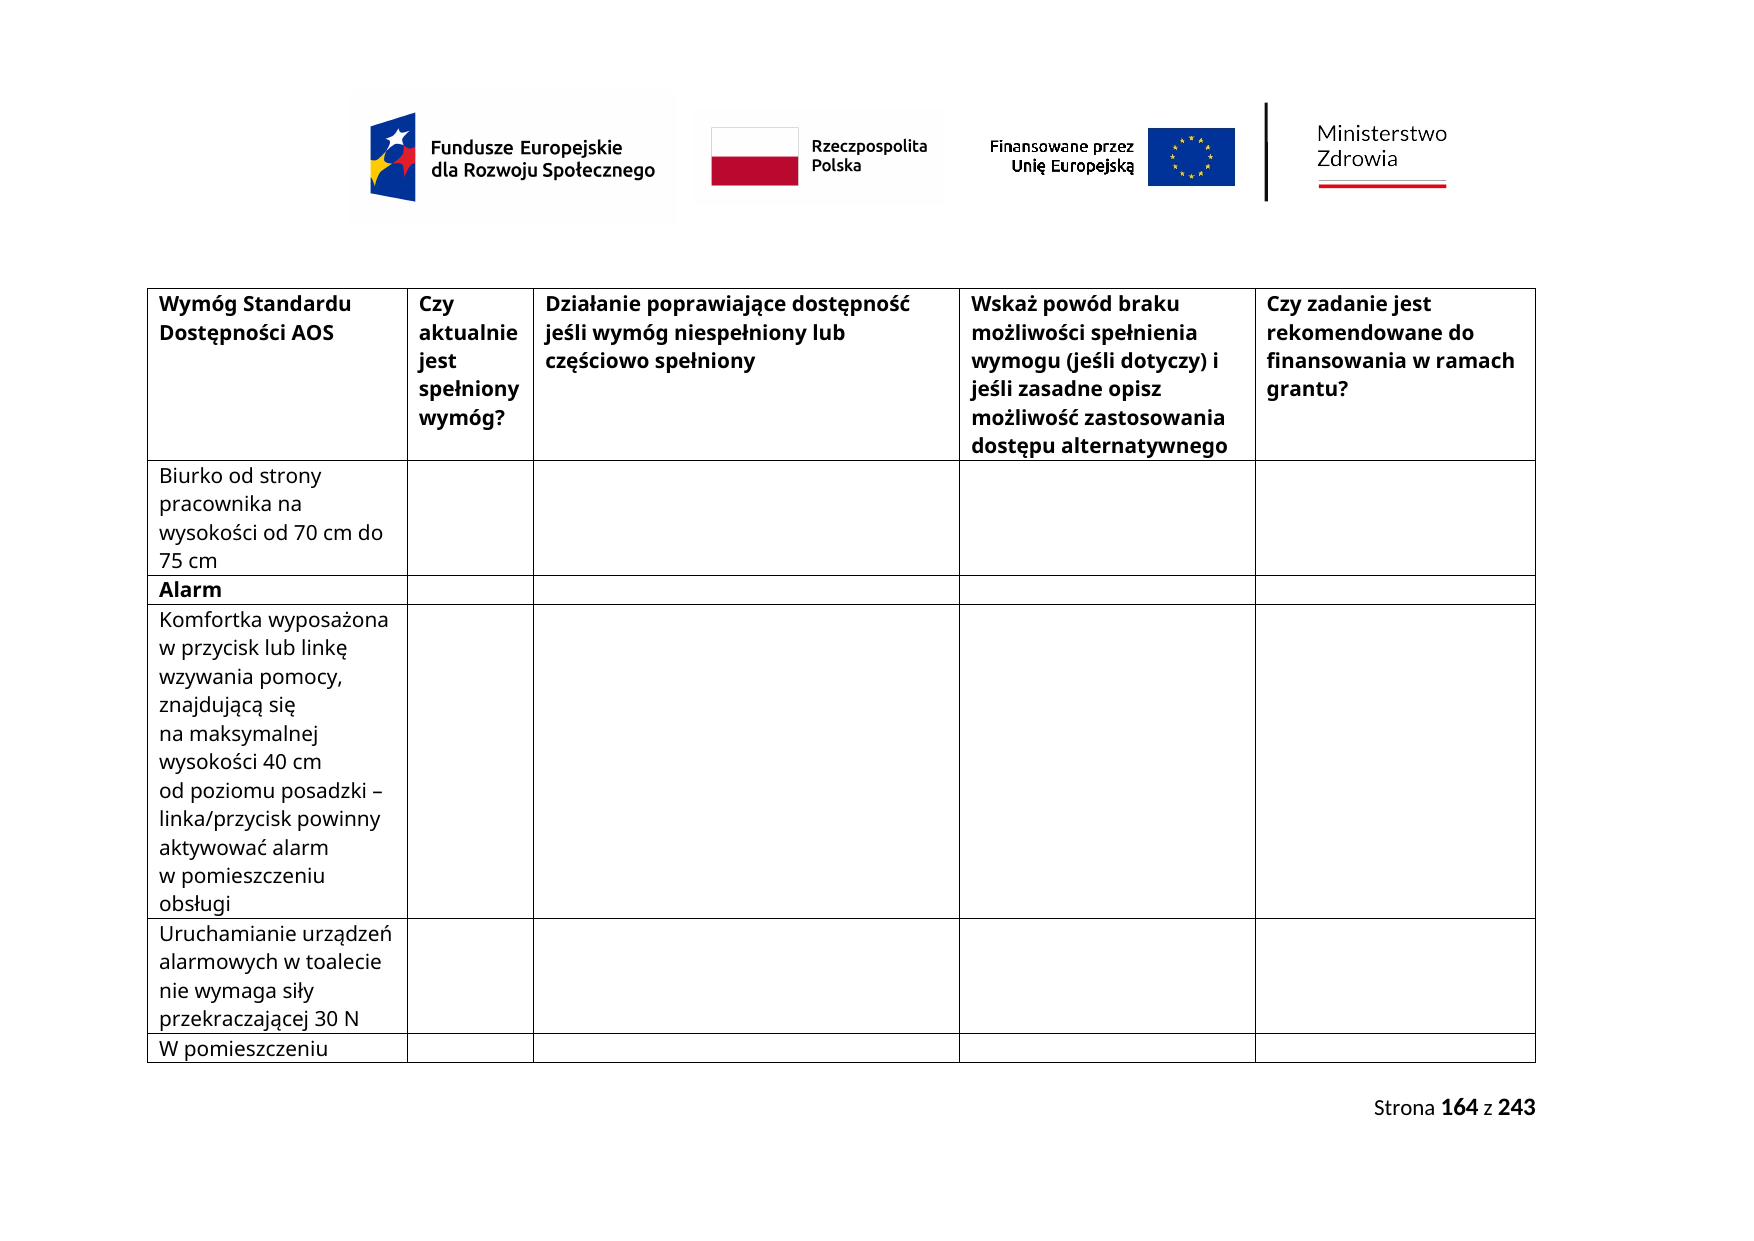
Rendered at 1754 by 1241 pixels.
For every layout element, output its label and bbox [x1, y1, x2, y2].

picture [348, 90, 677, 224]
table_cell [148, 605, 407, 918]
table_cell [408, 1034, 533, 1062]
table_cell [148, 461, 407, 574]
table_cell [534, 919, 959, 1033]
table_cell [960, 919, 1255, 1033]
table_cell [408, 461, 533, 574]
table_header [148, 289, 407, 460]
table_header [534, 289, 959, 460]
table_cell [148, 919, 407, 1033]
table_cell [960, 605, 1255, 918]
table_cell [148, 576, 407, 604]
picture [971, 108, 1254, 205]
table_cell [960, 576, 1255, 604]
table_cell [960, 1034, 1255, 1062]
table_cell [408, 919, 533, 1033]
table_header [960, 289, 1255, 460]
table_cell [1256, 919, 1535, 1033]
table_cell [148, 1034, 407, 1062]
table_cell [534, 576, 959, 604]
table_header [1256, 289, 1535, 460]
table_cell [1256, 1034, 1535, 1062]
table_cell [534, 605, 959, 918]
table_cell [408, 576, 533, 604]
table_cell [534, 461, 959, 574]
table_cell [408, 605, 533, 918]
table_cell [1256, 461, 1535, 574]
picture [1302, 108, 1463, 205]
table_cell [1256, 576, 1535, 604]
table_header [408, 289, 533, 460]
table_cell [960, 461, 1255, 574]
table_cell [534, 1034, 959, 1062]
picture [692, 108, 946, 205]
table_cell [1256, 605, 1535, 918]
